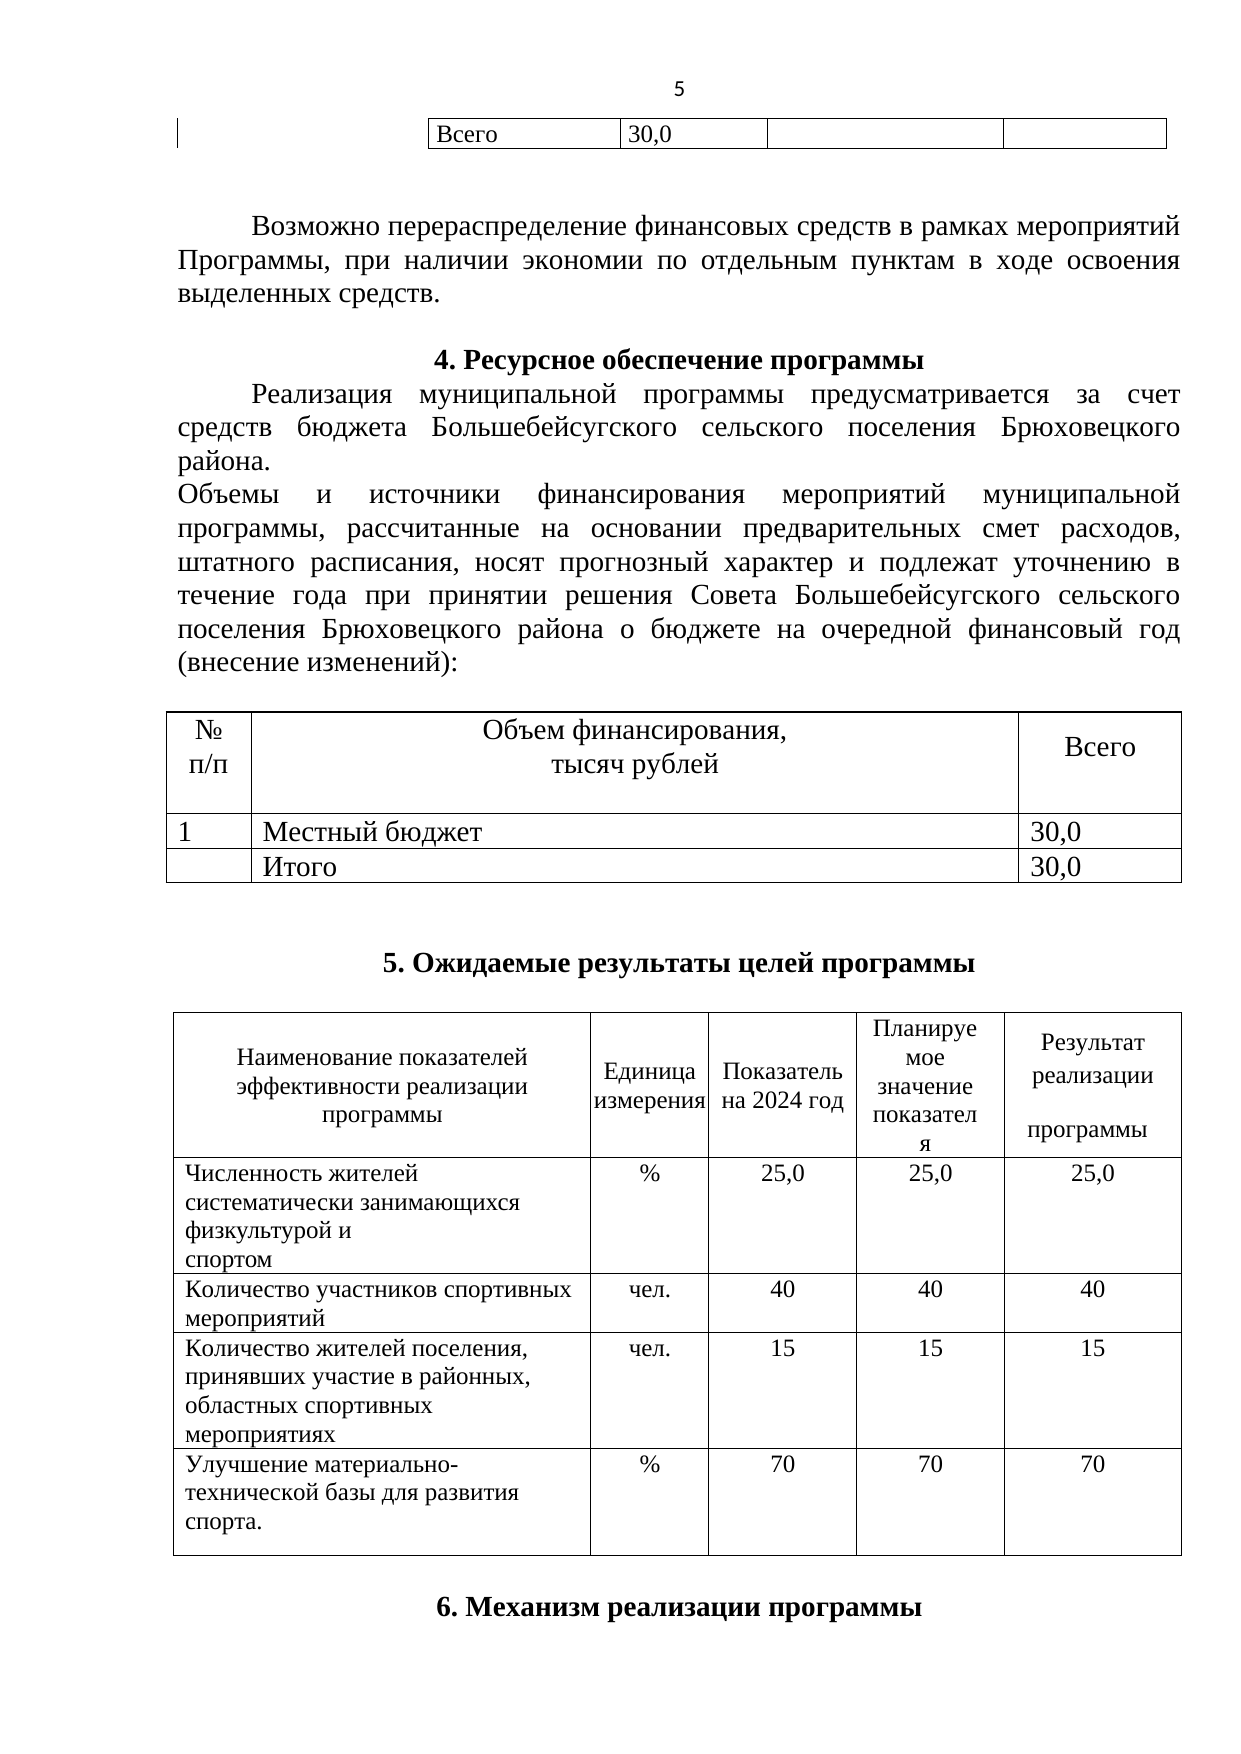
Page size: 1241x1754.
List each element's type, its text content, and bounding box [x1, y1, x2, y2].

table_cell Численность жителей систематически занимающихся физкультурой и спортом [174, 1158, 590, 1273]
table_cell 1 [167, 814, 251, 848]
text Реализация муниципальной программы предусматривается за счет средств бюджета Большебейсугского сельского поселения Брюховецкого района. [177, 376, 1181, 477]
table_cell 25,0 [709, 1158, 856, 1273]
table_cell 25,0 [1005, 1158, 1181, 1273]
table_cell 30,0 [1019, 849, 1181, 882]
table_cell Улучшение материально-технической базы для развития спорта. [174, 1449, 590, 1555]
table_header Планируемое значение показателя [857, 1013, 1004, 1157]
table_header Всего [1019, 713, 1181, 813]
table_cell [167, 849, 251, 882]
table_cell % [591, 1449, 708, 1555]
table_header Показатель на 2024 год [709, 1013, 856, 1157]
table_cell 70 [857, 1449, 1004, 1555]
table_header Объем финансирования, тысяч рублей [252, 713, 1018, 813]
table_cell Местный бюджет [252, 814, 1018, 848]
text Возможно перераспределение финансовых средств в рамках мероприятий Программы, при наличии экономии по отдельным пунктам в ходе освоения выделенных средств. [177, 208, 1181, 309]
table_cell [768, 119, 1003, 148]
table_cell [1004, 119, 1166, 148]
table_header № п/п [167, 713, 251, 813]
table_cell чел. [591, 1333, 708, 1448]
table_cell 70 [1005, 1449, 1181, 1555]
text 4. Ресурсное обеспечение программы [177, 342, 1181, 376]
table_cell Количество участников спортивных мероприятий [174, 1274, 590, 1332]
table_cell 15 [857, 1333, 1004, 1448]
table_cell 70 [709, 1449, 856, 1555]
table_cell Количество жителей поселения, принявших участие в районных, областных спортивных мероприятиях [174, 1333, 590, 1448]
table_cell % [591, 1158, 708, 1273]
table_cell 40 [857, 1274, 1004, 1332]
text 6. Механизм реализации программы [177, 1589, 1181, 1623]
table_cell Всего [429, 119, 620, 148]
table_cell 30,0 [1019, 814, 1181, 848]
text 5. Ожидаемые результаты целей программы [177, 945, 1181, 979]
table_header Результат реализации программы [1005, 1013, 1181, 1157]
table_cell 25,0 [857, 1158, 1004, 1273]
table_cell Итого [252, 849, 1018, 882]
table_cell чел. [591, 1274, 708, 1332]
table_cell 40 [709, 1274, 856, 1332]
table_cell 30,0 [621, 119, 767, 148]
table_cell 40 [1005, 1274, 1181, 1332]
table_cell 15 [1005, 1333, 1181, 1448]
table_header Наименование показателей эффективности реализации программы [174, 1013, 590, 1157]
table_header Единица измерения [591, 1013, 708, 1157]
text Объемы и источники финансирования мероприятий муниципальной программы, рассчитанные на основании предварительных смет расходов, штатного расписания, носят прогнозный характер и подлежат уточнению в течение года при принятии решения Совета Большебейсугского сельского поселения Брюховецкого района о бюджете на очередной финансовый год (внесение изменений): [177, 477, 1181, 678]
table_cell 15 [709, 1333, 856, 1448]
